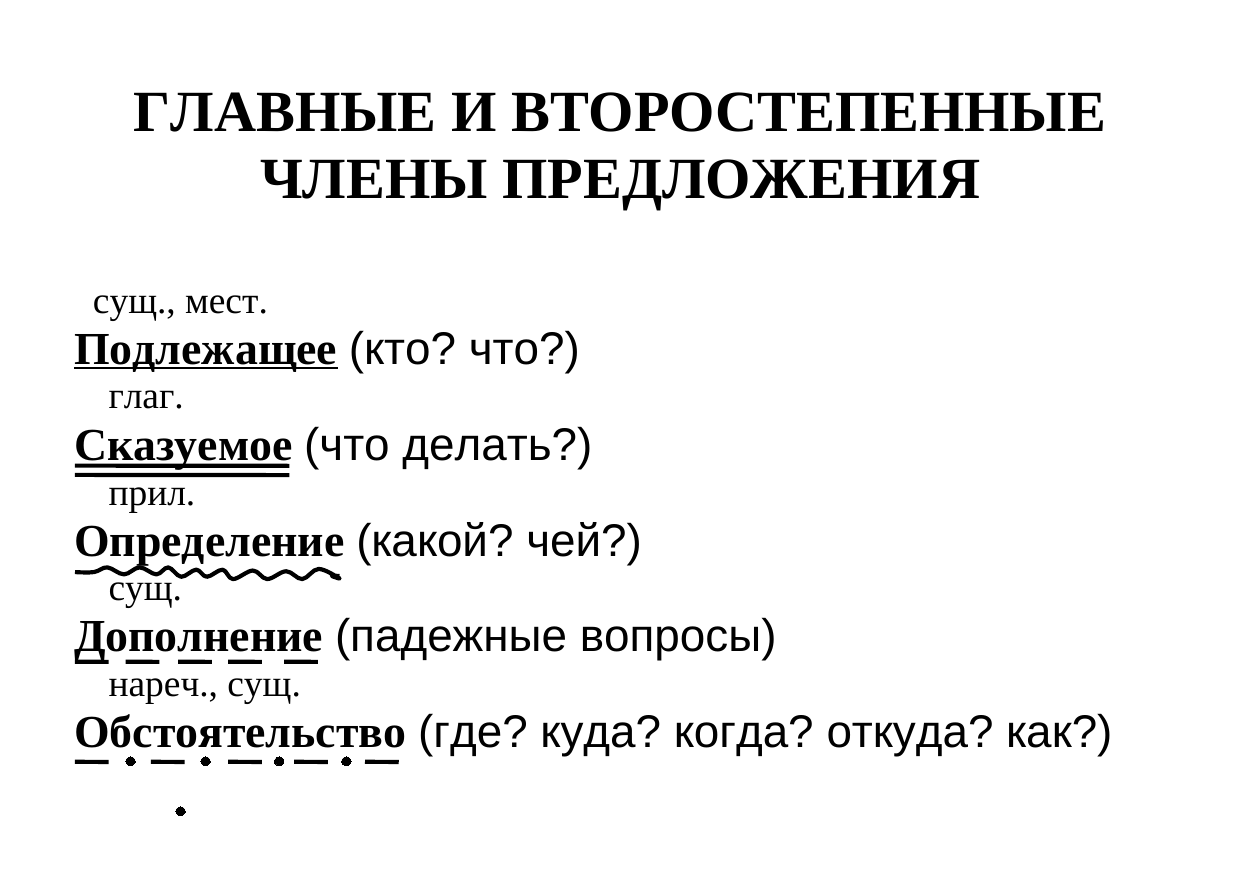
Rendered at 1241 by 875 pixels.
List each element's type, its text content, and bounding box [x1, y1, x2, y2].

text Сказуемое (что делать?) [74, 417, 1166, 470]
text Дополнение (падежные вопросы) [74, 609, 1166, 662]
text Определение (какой? чей?) [74, 513, 1166, 566]
text сущ., мест. [74, 278, 1166, 321]
text ГЛАВНЫЕ И ВТОРОСТЕПЕННЫЕ ЧЛЕНЫ ПРЕДЛОЖЕНИЯ [74, 77, 1166, 211]
text нареч., сущ. [74, 662, 1166, 705]
text глаг. [74, 374, 1166, 417]
text Обстоятельство (где? куда? когда? откуда? как?) [74, 705, 1166, 758]
text сущ. [74, 566, 1166, 609]
text Подлежащее (кто? что?) [74, 321, 1166, 374]
text прил. [74, 470, 1166, 513]
